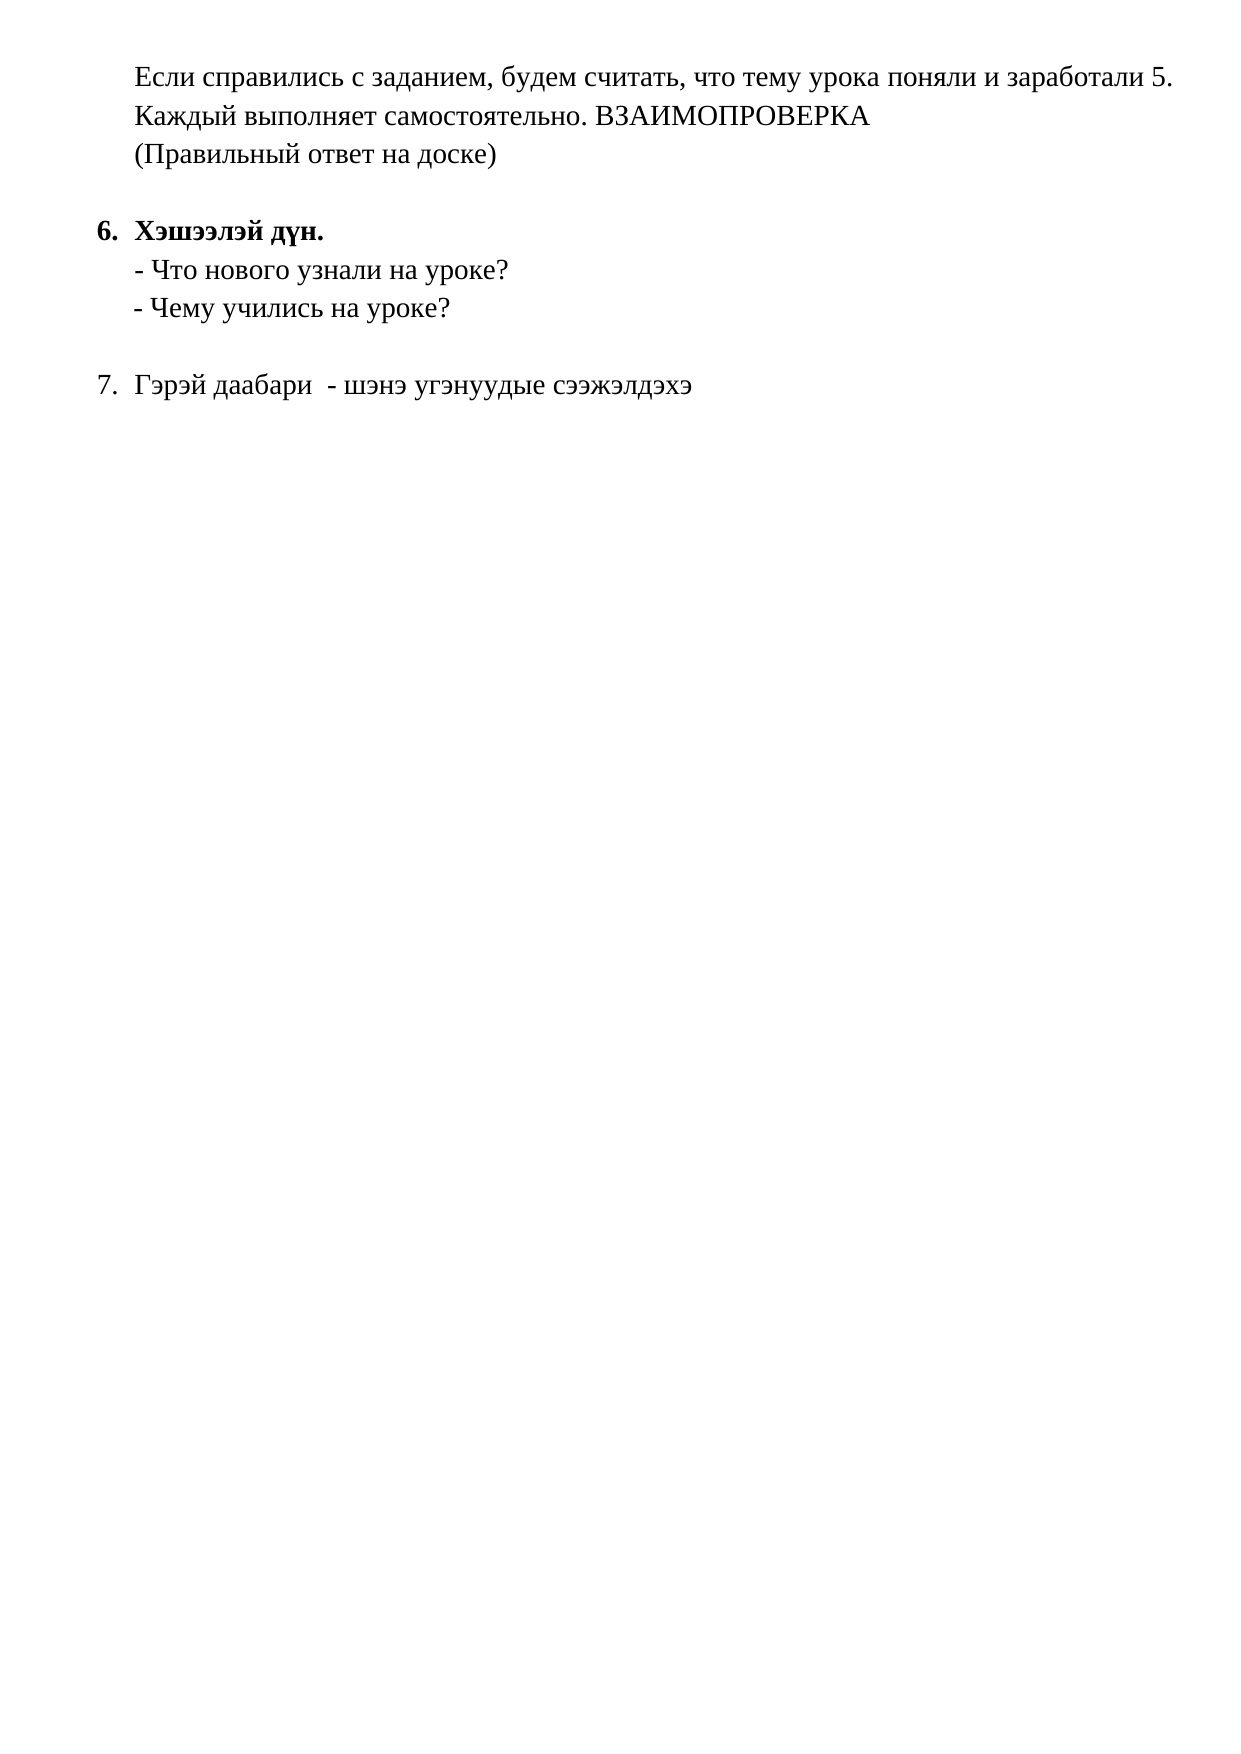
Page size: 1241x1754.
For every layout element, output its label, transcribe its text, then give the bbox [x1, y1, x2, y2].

text Если справились с заданием, будем считать, что тему урока поняли и заработали 5. Каждый выполняет самостоятельно. ВЗАИМОПРОВЕРКА [134, 59, 1181, 131]
list Хэшээлэй дүн. [97, 213, 1181, 247]
text - Чему учились на уроке? [97, 290, 1181, 324]
list - Что нового узнали на уроке? [134, 252, 1181, 285]
list Гэрэй даабари - шэнэ угэнуудые сээжэлдэхэ [97, 367, 1181, 401]
text (Правильный ответ на доске) [134, 136, 1181, 170]
